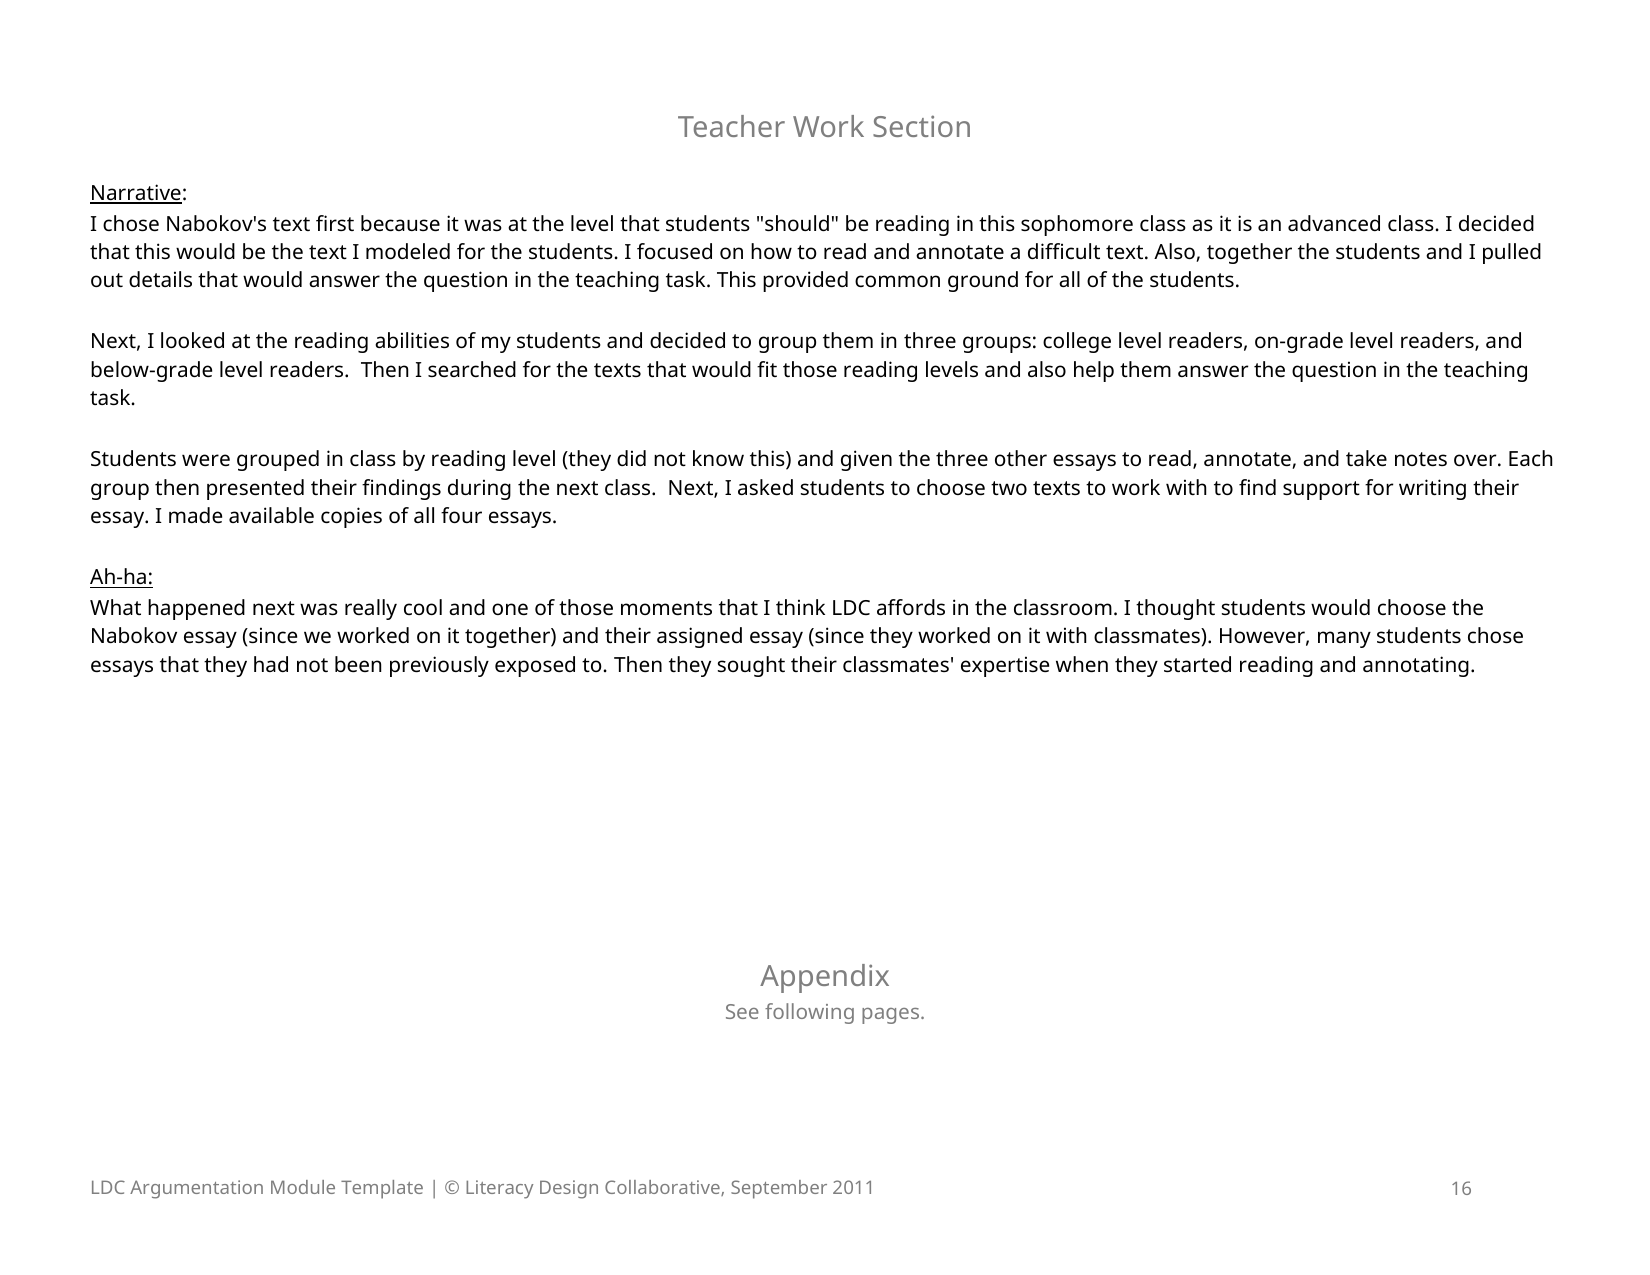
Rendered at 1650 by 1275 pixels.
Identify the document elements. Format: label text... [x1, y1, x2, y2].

text Appendix [90, 955, 1560, 995]
text Students were grouped in class by reading level (they did not know this) and given the three other essays to read, annotate, and take notes over. Each group then presented their findings during the next class. Next, I asked students to choose two texts to work with to find support for writing their essay. I made available copies of all four essays. [90, 444, 1560, 530]
text Narrative: [90, 178, 1560, 207]
subtitle Teacher Work Section [90, 106, 1560, 146]
text See following pages. [90, 997, 1560, 1025]
text What happened next was really cool and one of those moments that I think LDC affords in the classroom. I thought students would choose the Nabokov essay (since we worked on it together) and their assigned essay (since they worked on it with classmates). However, many students chose essays that they had not been previously exposed to. Then they sought their classmates' expertise when they started reading and annotating. [90, 593, 1560, 678]
text I chose Nabokov's text first because it was at the level that students "should" be reading in this sophomore class as it is an advanced class. I decided that this would be the text I modeled for the students. I focused on how to read and annotate a difficult text. Also, together the students and I pulled out details that would answer the question in the teaching task. This provided common ground for all of the students. [90, 209, 1560, 294]
text Ah-ha: [90, 562, 1560, 591]
text Next, I looked at the reading abilities of my students and decided to group them in three groups: college level readers, on-grade level readers, and below-grade level readers. Then I searched for the texts that would fit those reading levels and also help them answer the question in the teaching task. [90, 327, 1560, 412]
